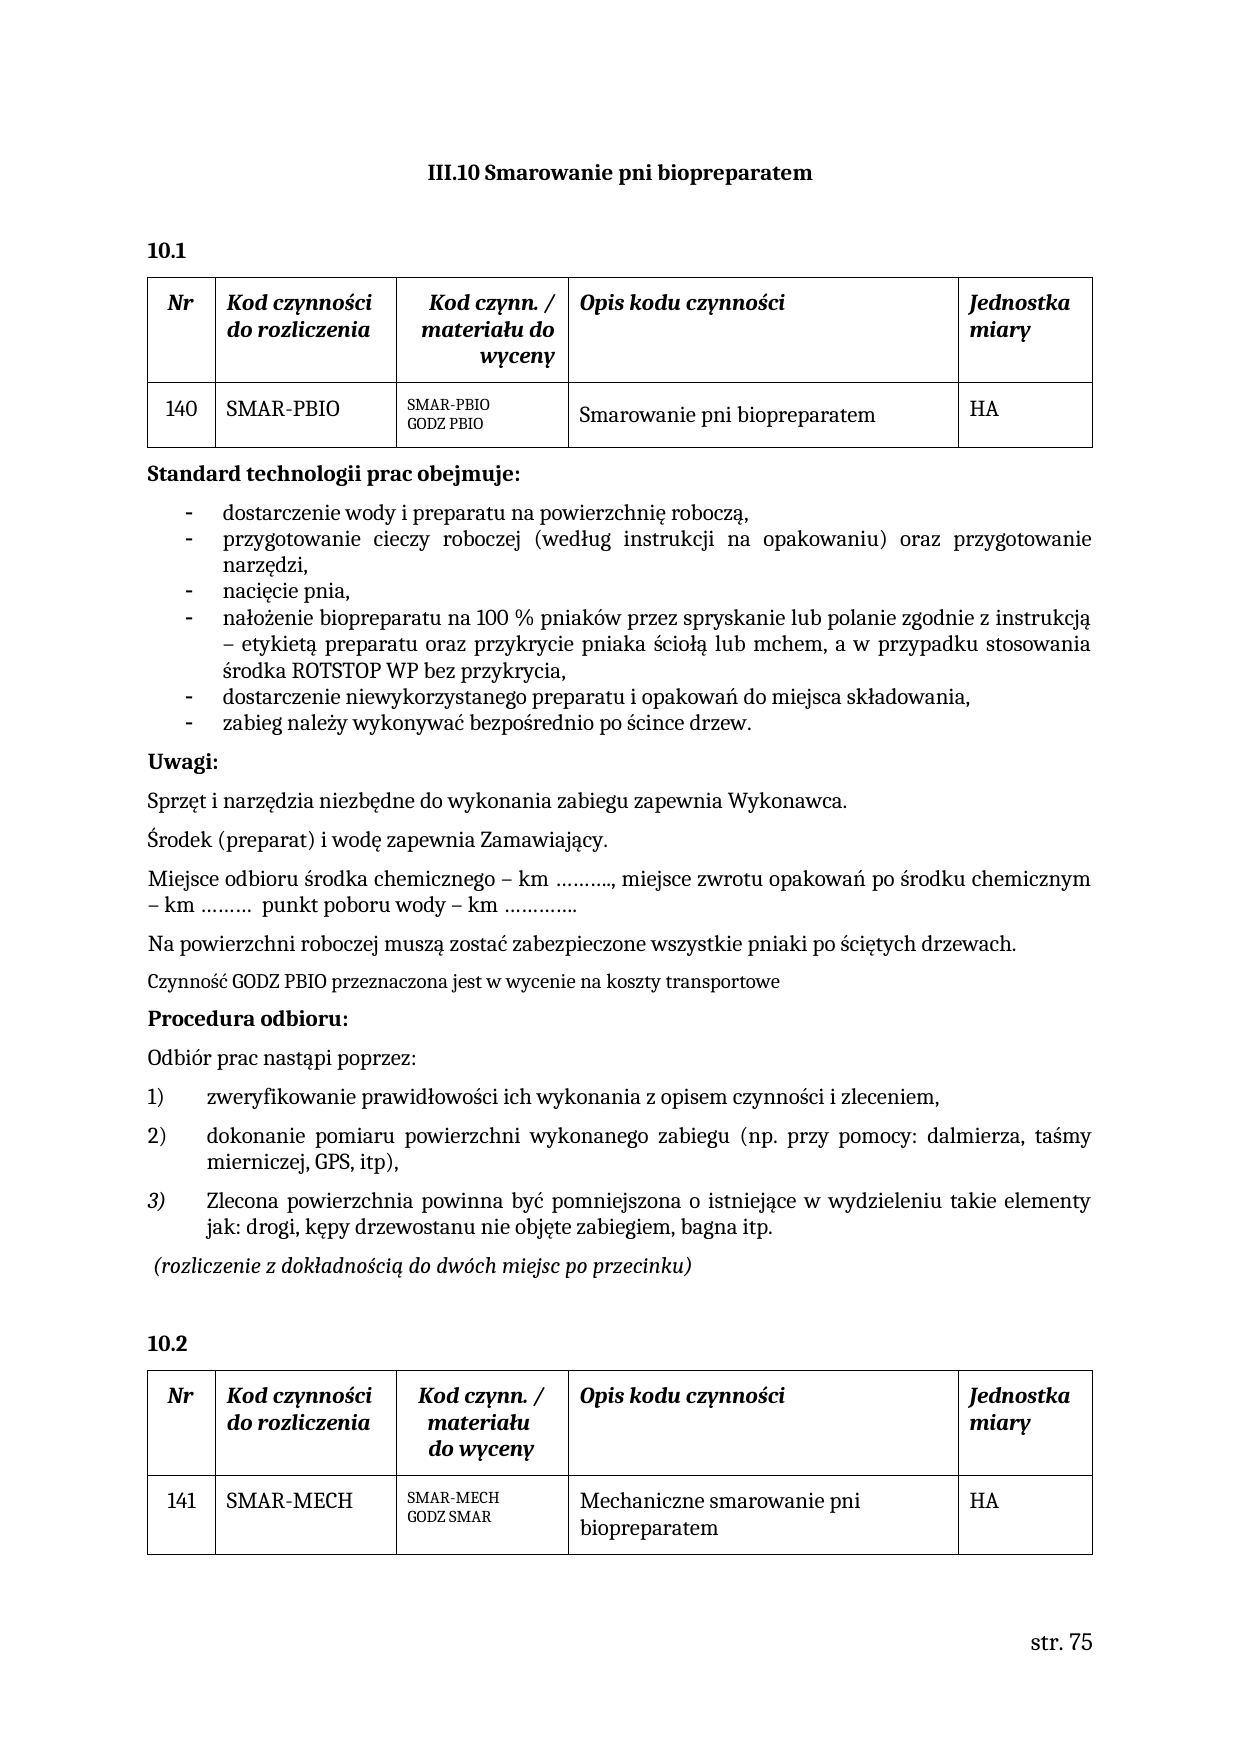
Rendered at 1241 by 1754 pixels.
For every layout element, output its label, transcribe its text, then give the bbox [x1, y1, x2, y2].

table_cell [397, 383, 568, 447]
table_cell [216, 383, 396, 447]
list nałożenie biopreparatu na 100 % pniaków przez spryskanie lub polanie zgodnie z instrukcją – etykietą preparatu oraz przykrycie pniaka ściołą lub mchem, a w przypadku stosowania środka ROTSTOP WP bez przykrycia, [185, 605, 1093, 684]
list dostarczenie niewykorzystanego preparatu i opakowań do miejsca składowania, [185, 684, 1093, 710]
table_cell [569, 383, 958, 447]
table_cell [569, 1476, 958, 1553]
list przygotowanie cieczy roboczej (według instrukcji na opakowaniu) oraz przygotowanie narzędzi, [185, 526, 1093, 578]
text Czynność GODZ PBIO przeznaczona jest w wycenie na koszty transportowe [148, 969, 1093, 993]
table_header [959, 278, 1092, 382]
text Standard technologii prac obejmuje: [148, 460, 1093, 487]
text Sprzęt i narzędzia niezbędne do wykonania zabiegu zapewnia Wykonawca. [148, 788, 1093, 814]
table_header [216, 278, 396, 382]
list zabieg należy wykonywać bezpośrednio po ścince drzew. [185, 710, 1093, 736]
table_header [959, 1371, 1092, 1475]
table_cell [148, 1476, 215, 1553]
text Na powierzchni roboczej muszą zostać zabezpieczone wszystkie pniaki po ściętych drzewach. [148, 931, 1093, 957]
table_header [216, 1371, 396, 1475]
list dokonanie pomiaru powierzchni wykonanego zabiegu (np. przy pomocy: dalmierza, taśmy mierniczej, GPS, itp), [148, 1123, 1093, 1175]
text 10.2 [148, 1331, 1093, 1357]
text (rozliczenie z dokładnością do dwóch miejsc po przecinku) [148, 1253, 1093, 1279]
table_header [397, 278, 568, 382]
text Procedura odbioru: [148, 1006, 1093, 1032]
list zweryfikowanie prawidłowości ich wykonania z opisem czynności i zleceniem, [148, 1084, 1093, 1110]
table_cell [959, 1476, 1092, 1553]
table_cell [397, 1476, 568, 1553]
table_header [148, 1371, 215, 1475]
text Uwagi: [148, 749, 1093, 775]
list nacięcie pnia, [185, 578, 1093, 605]
text 10.1 [148, 238, 1093, 264]
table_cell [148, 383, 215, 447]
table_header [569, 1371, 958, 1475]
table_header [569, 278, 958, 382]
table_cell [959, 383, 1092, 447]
text Odbiór prac nastąpi poprzez: [148, 1045, 1093, 1071]
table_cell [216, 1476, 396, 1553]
list Zlecona powierzchnia powinna być pomniejszona o istniejące w wydzieleniu takie elementy jak: drogi, kępy drzewostanu nie objęte zabiegiem, bagna itp. [148, 1188, 1093, 1241]
text Miejsce odbioru środka chemicznego – km ………., miejsce zwrotu opakowań po środku chemicznym – km ……… punkt poboru wody – km …………. [148, 866, 1093, 918]
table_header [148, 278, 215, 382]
list dostarczenie wody i preparatu na powierzchnię roboczą, [185, 499, 1093, 526]
text III.10 Smarowanie pni biopreparatem [148, 160, 1093, 186]
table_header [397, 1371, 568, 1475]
text Środek (preparat) i wodę zapewnia Zamawiający. [148, 827, 1093, 853]
